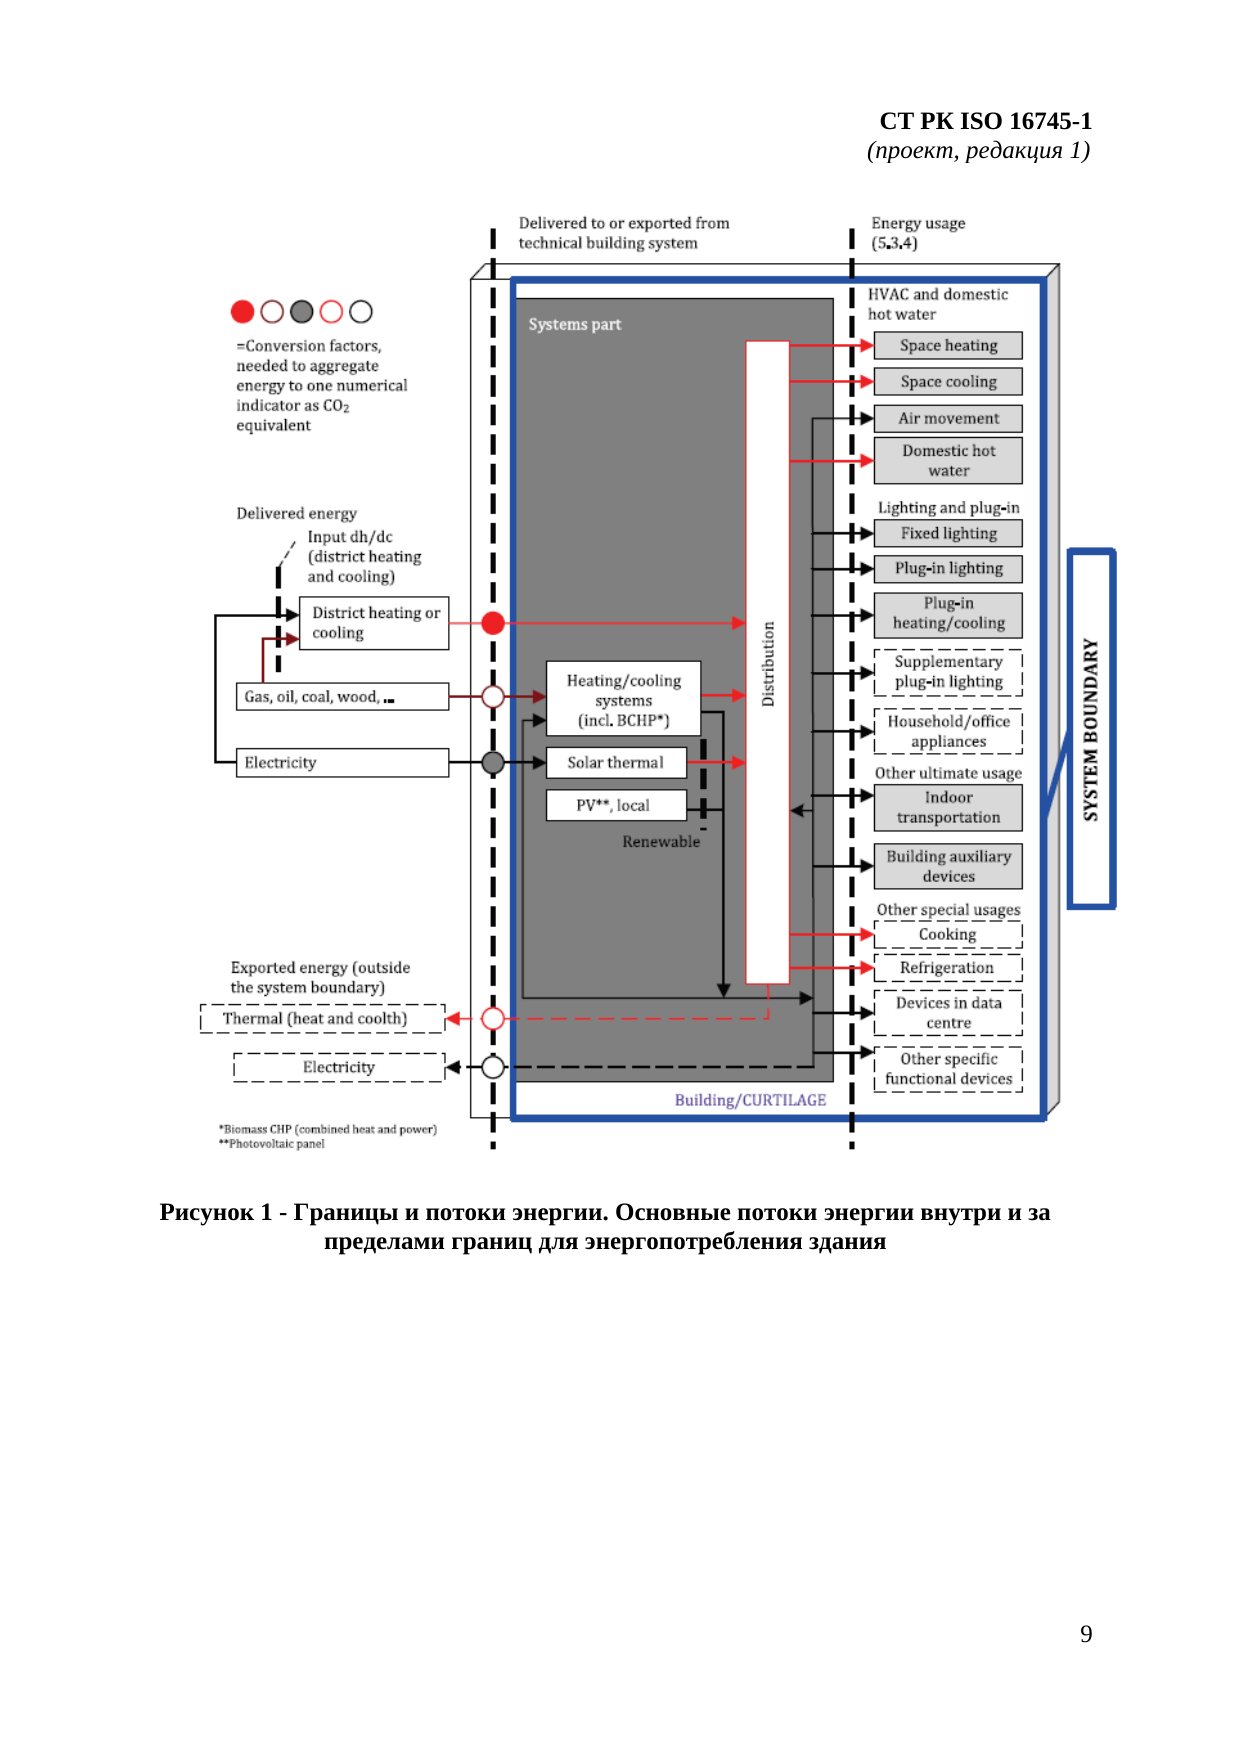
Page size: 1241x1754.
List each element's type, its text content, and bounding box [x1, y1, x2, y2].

text Рисунок 1 - Границы и потоки энергии. Основные потоки энергии внутри и за пределами границ для энергопотребления здания [118, 1197, 1092, 1255]
